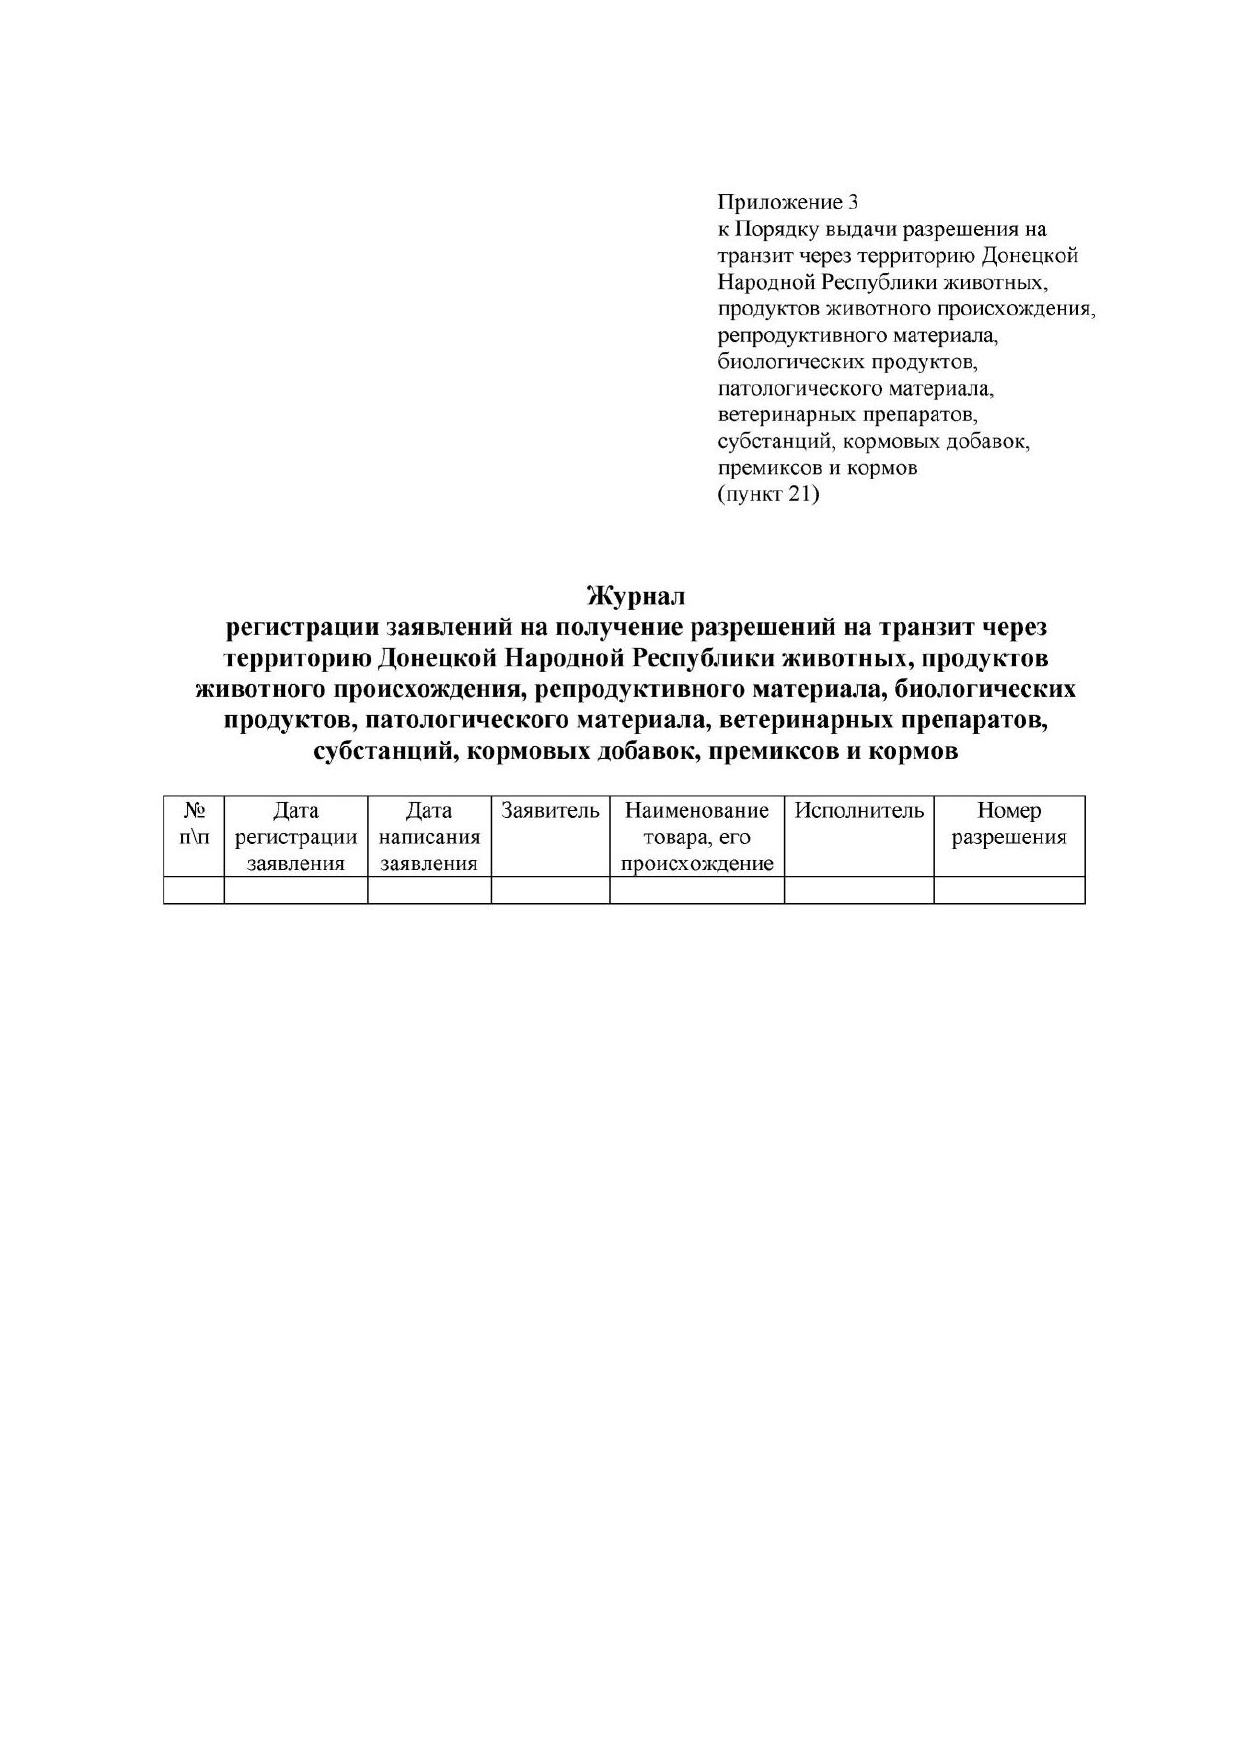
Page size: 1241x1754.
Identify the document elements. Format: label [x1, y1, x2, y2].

picture [117, 151, 1122, 971]
